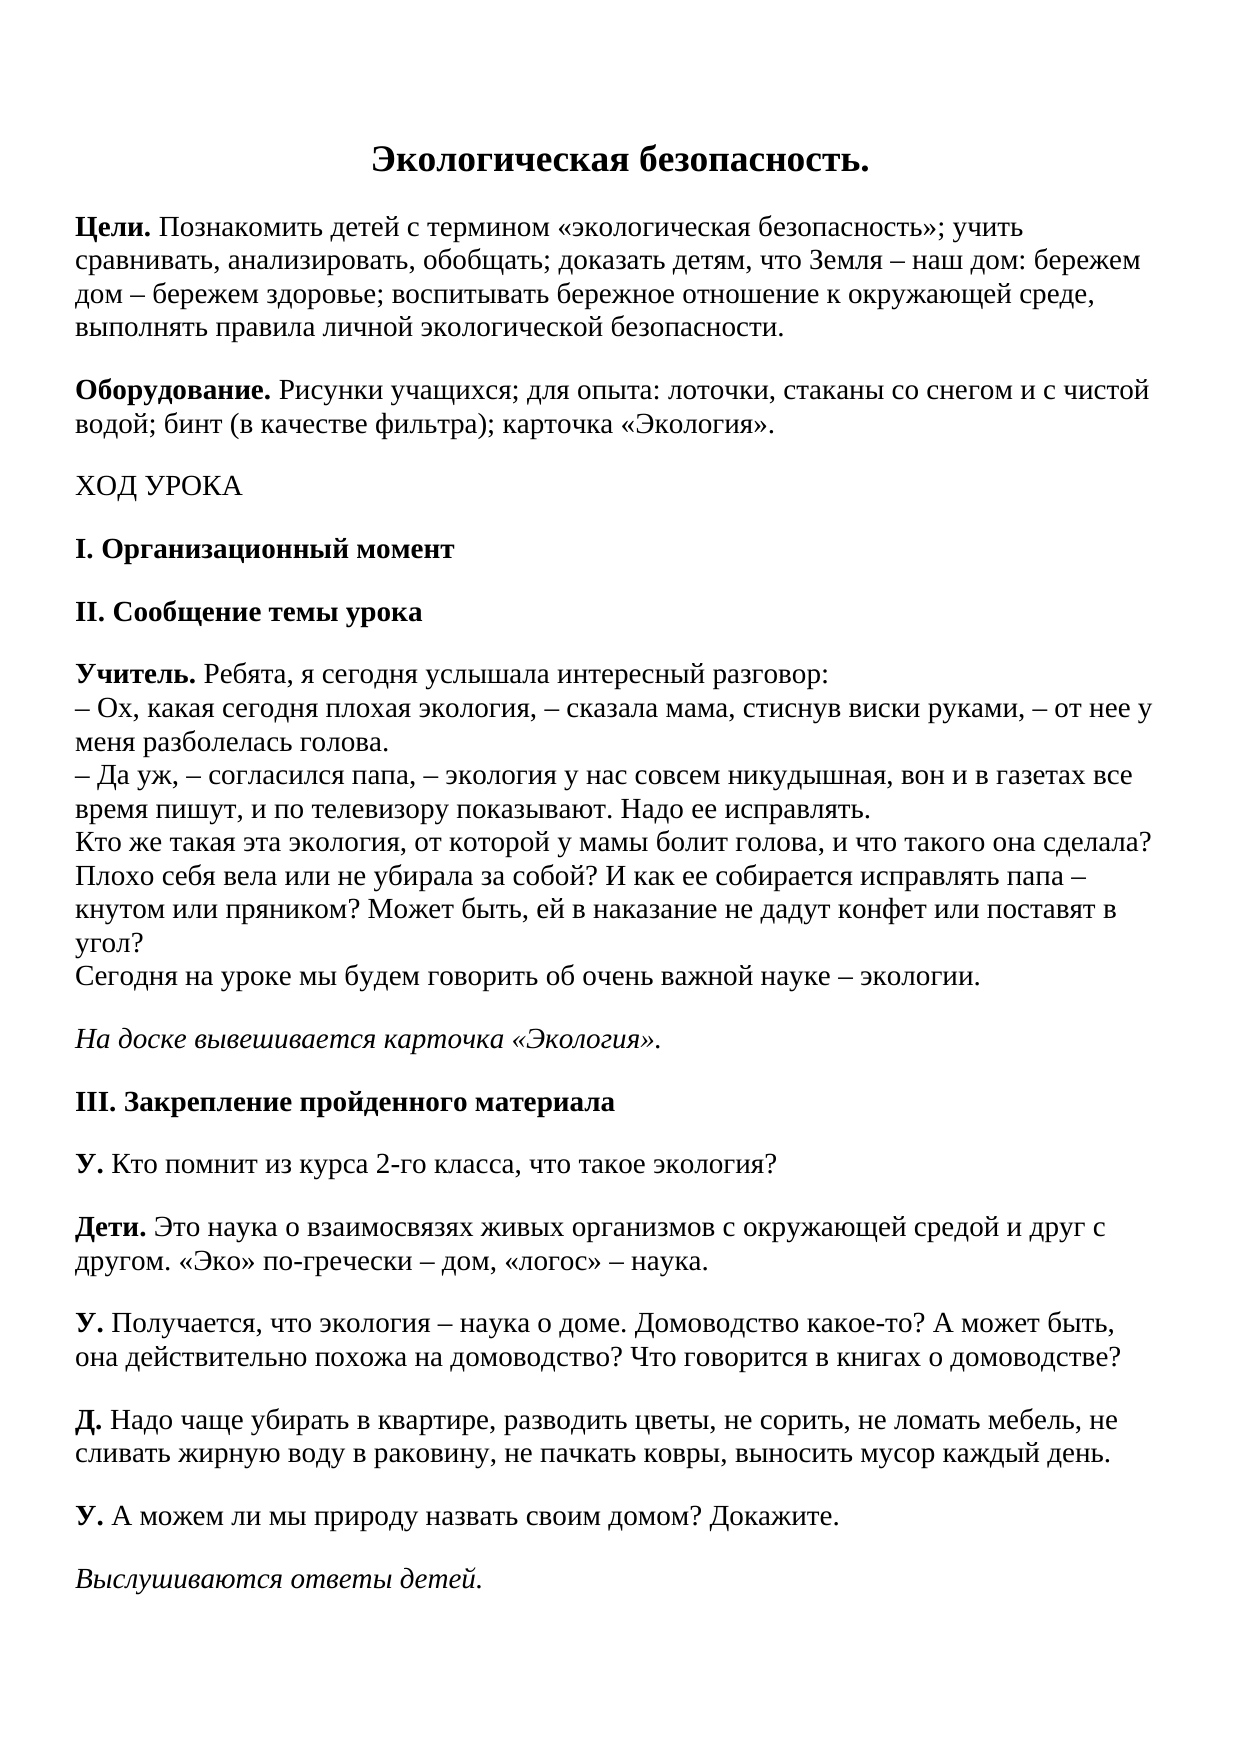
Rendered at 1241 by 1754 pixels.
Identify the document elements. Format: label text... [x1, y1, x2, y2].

text Оборудование. Рисунки учащихся; для опыта: лоточки, стаканы со снегом и с чистой водой; бинт (в качестве фильтра); карточка «Экология». [75, 372, 1165, 439]
text На доске вывешивается карточка «Экология». [75, 1021, 1165, 1055]
text I. Организационный момент [75, 531, 1165, 565]
text Учитель. Ребята, я сегодня услышала интересный разговор: – Ох, какая сегодня плохая экология, – сказала мама, стиснув виски руками, – от нее у меня разболелась голова. – Да уж, – согласился папа, – экология у нас совсем никудышная, вон и в газетах все время пишут, и по телевизору показывают. Надо ее исправлять. Кто же такая эта экология, от которой у мамы болит голова, и что такого она сделала? Плохо себя вела или не убирала за собой? И как ее собирается исправлять папа – кнутом или пряником? Может быть, ей в наказание не дадут конфет или поставят в угол? Сегодня на уроке мы будем говорить об очень важной науке – экологии. [75, 657, 1165, 992]
text У. А можем ли мы природу назвать своим домом? Докажите. [75, 1498, 1165, 1532]
text II. Сообщение темы урока [75, 594, 1165, 627]
text Д. Надо чаще убирать в квартире, разводить цветы, не сорить, не ломать мебель, не сливать жирную воду в раковину, не пачкать ковры, выносить мусор каждый день. [75, 1402, 1165, 1469]
text Цели. Познакомить детей с термином «экологическая безопасность»; учить сравнивать, анализировать, обобщать; доказать детям, что Земля – наш дом: бережем дом – бережем здоровье; воспитывать бережное отношение к окружающей среде, выполнять правила личной экологической безопасности. [75, 209, 1165, 343]
text III. Закрепление пройденного материала [75, 1084, 1165, 1117]
text Выслушиваются ответы детей. [75, 1561, 1165, 1594]
text Экологическая безопасность. [75, 137, 1165, 180]
text Дети. Это наука о взаимосвязях живых организмов с окружающей средой и друг с другом. «Эко» по-гречески – дом, «логос» – наука. [75, 1209, 1165, 1276]
text У. Кто помнит из курса 2-го класса, что такое экология? [75, 1147, 1165, 1180]
text ХОД УРОКА [75, 468, 1165, 502]
text У. Получается, что экология – наука о доме. Домоводство какое-то? А может быть, она действительно похожа на домоводство? Что говорится в книгах о домоводстве? [75, 1306, 1165, 1373]
